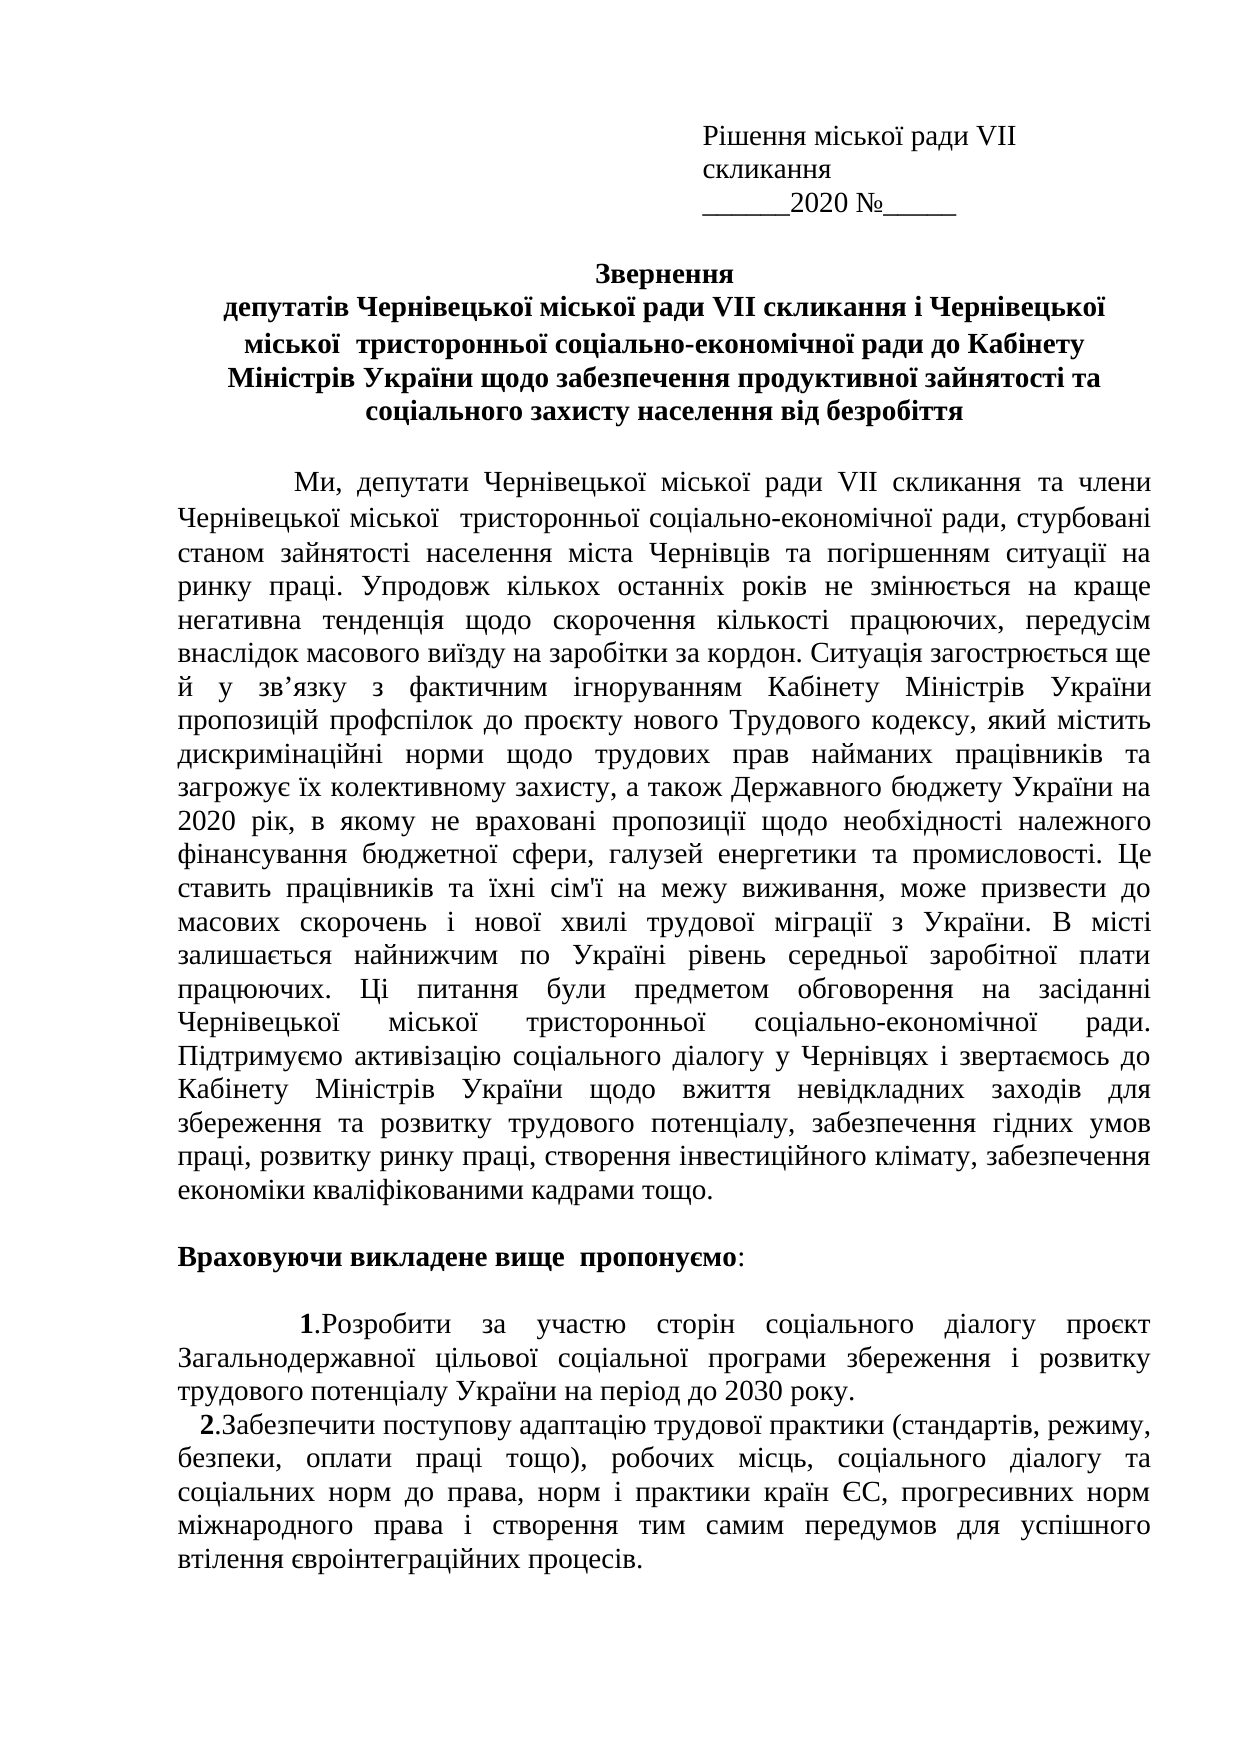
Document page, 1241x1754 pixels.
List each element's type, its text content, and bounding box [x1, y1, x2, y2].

text ______2020 №_____ [177, 185, 1152, 219]
text Рішення міської ради VII [177, 118, 1152, 152]
text депутатів Чернівецької міської ради VII скликання і Чернівецької міської тристоронньої соціально-економічної ради до Кабінету Міністрів України щодо забезпечення продуктивної зайнятості та соціального захисту населення від безробіття [177, 289, 1152, 427]
text 2.Забезпечити поступову адаптацію трудової практики (стандартів, режиму, безпеки, оплати праці тощо), робочих місць, соціального діалогу та соціальних норм до права, норм і практики країн ЄС, прогресивних норм міжнародного права і створення тим самим передумов для успішного втілення євроінтеграційних процесів. [177, 1407, 1152, 1574]
text скликання [177, 152, 1152, 185]
text Ми, депутати Чернівецької міської ради VII скликання та члени Чернівецької міської тристоронньої соціально-економічної ради, стурбовані станом зайнятості населення міста Чернівців та погіршенням ситуації на ринку праці. Упродовж кількох останніх років не змінюється на краще негативна тенденція щодо скорочення кількості працюючих, передусім внаслідок масового виїзду на заробітки за кордон. Ситуація загострюється ще й у зв’язку з фактичним ігноруванням Кабінету Міністрів України пропозицій профспілок до проєкту нового Трудового кодексу, який містить дискримінаційні норми щодо трудових прав найманих працівників та загрожує їх колективному захисту, а також Державного бюджету України на 2020 рік, в якому не враховані пропозиції щодо необхідності належного фінансування бюджетної сфери, галузей енергетики та промисловості. Це ставить працівників та їхні сім'ї на межу виживання, може призвести до масових скорочень і нової хвилі трудової міграції з України. В місті залишається найнижчим по Україні рівень середньої заробітної плати працюючих. Ці питання були предметом обговорення на засіданні Чернівецької міської тристоронньої соціально-економічної ради. Підтримуємо активізацію соціального діалогу у Чернівцях і звертаємось до Кабінету Міністрів України щодо вжиття невідкладних заходів для збереження та розвитку трудового потенціалу, забезпечення гідних умов праці, розвитку ринку праці, створення інвестиційного клімату, забезпечення економіки кваліфікованими кадрами тощо. [177, 464, 1152, 1206]
text 1.Розробити за участю сторін соціального діалогу проєкт Загальнодержавної цільової соціальної програми збереження і розвитку трудового потенціалу України на період до 2030 року. [177, 1306, 1152, 1407]
text Враховуючи викладене вище пропонуємо: [177, 1239, 1152, 1273]
text Звернення [177, 256, 1152, 289]
